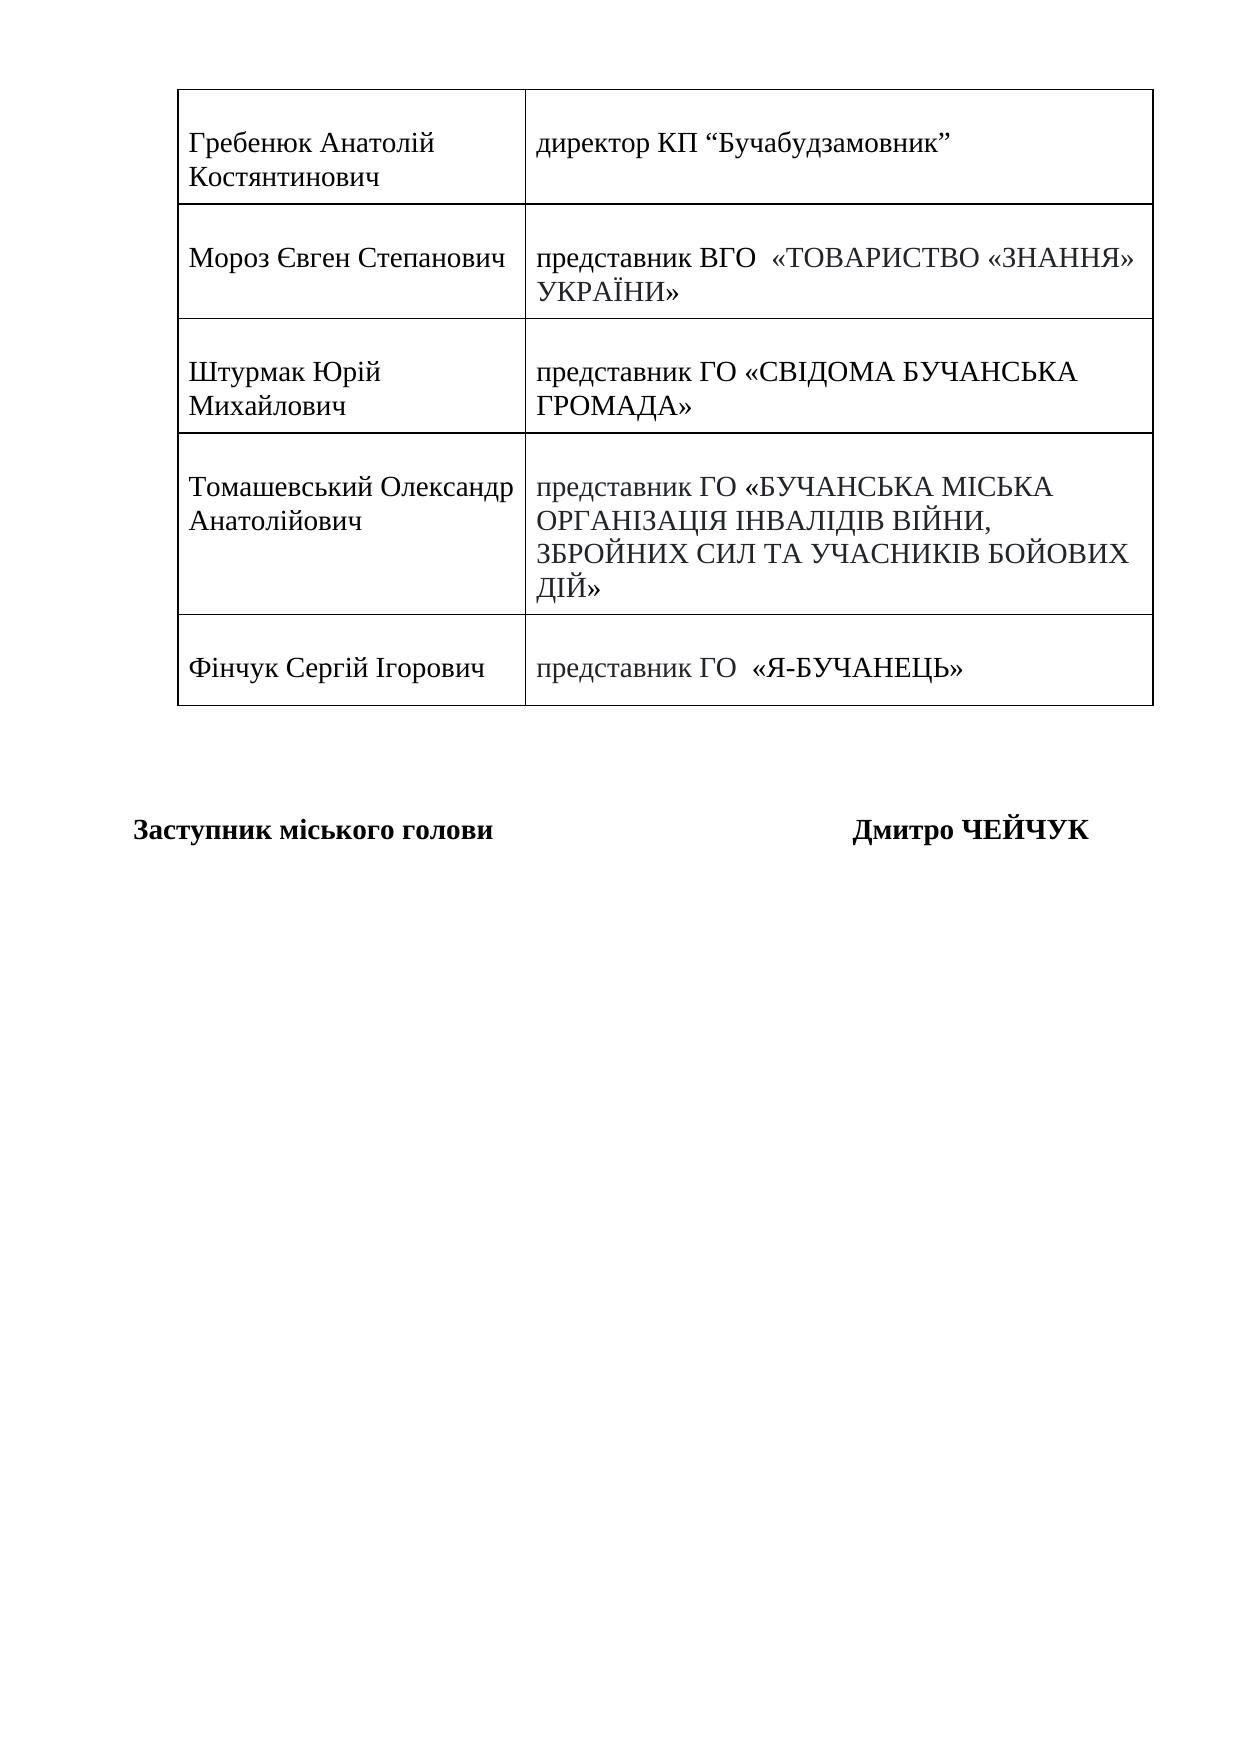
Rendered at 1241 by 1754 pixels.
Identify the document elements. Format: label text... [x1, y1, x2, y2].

table_cell Томашевський Олександр Анатолійович [179, 434, 525, 614]
table_cell Гребенюк Анатолій Костянтинович [179, 90, 525, 203]
table_cell представник ГО «СВІДОМА БУЧАНСЬКА ГРОМАДА» [526, 319, 1152, 432]
table_cell Фінчук Сергій Ігорович [179, 615, 525, 705]
table_cell Штурмак Юрій Михайлович [179, 319, 525, 432]
table_cell Мороз Євген Степанович [179, 205, 525, 318]
table_cell директор КП “Бучабудзамовник” [526, 90, 1152, 203]
text Заступник міського голови Дмитро ЧЕЙЧУК [133, 812, 1152, 846]
table_cell представник ГО «Я-БУЧАНЕЦЬ» [526, 615, 1152, 705]
table_cell представник ВГО «ТОВАРИСТВО «ЗНАННЯ» УКРАЇНИ» [526, 205, 1152, 318]
table_cell представник ГО «БУЧАНСЬКА МІСЬКА ОРГАНІЗАЦІЯ ІНВАЛІДІВ ВІЙНИ, ЗБРОЙНИХ СИЛ ТА УЧАСНИКІВ БОЙОВИХ ДІЙ» [526, 434, 1152, 614]
